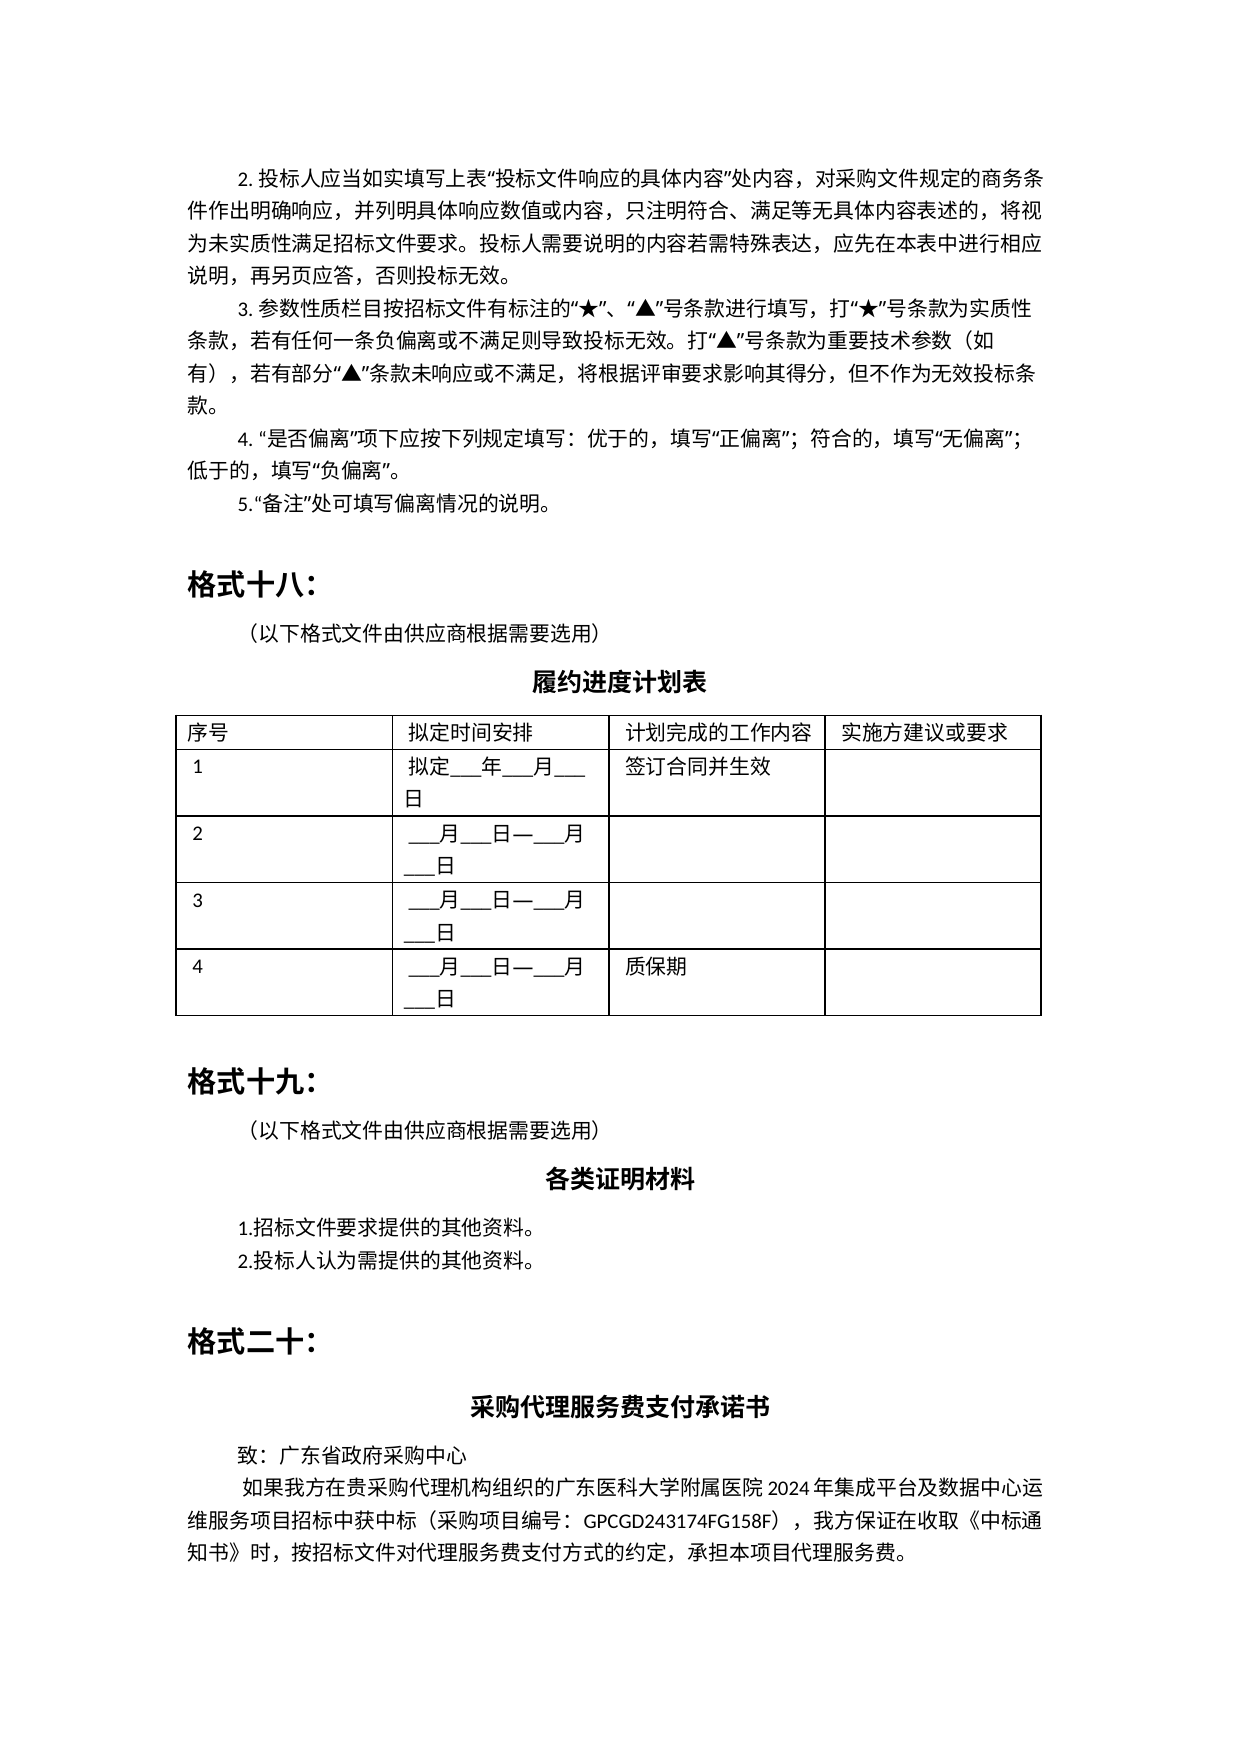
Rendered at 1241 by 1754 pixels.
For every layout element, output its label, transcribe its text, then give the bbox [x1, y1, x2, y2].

text 各类证明材料 [187, 1146, 1053, 1211]
table_cell 1 [177, 750, 392, 815]
table_cell [610, 883, 824, 948]
table_header 实施方建议或要求 [826, 716, 1040, 748]
table_cell 3 [177, 883, 392, 948]
table_cell ___月___日—___月___日 [393, 817, 608, 882]
table_cell 拟定___年___月___日 [393, 750, 608, 815]
text 1.招标文件要求提供的其他资料。 [187, 1211, 1053, 1244]
text 致：广东省政府采购中心 [187, 1439, 1053, 1471]
table_cell ___月___日—___月___日 [393, 950, 608, 1015]
table_cell [826, 750, 1040, 815]
table_header 计划完成的工作内容 [610, 716, 824, 748]
text 3. 参数性质栏目按招标文件有标注的“★”、“▲”号条款进行填写，打“★”号条款为实质性条款，若有任何一条负偏离或不满足则导致投标无效。打“▲”号条款为重要技术参数（如有），若有部分“▲”条款未响应或不满足，将根据评审要求影响其得分，但不作为无效投标条款。 [187, 292, 1053, 422]
text 格式十九： [187, 1049, 1053, 1114]
text （以下格式文件由供应商根据需要选用） [187, 1114, 1053, 1146]
table_cell [826, 950, 1040, 1015]
text 格式二十： [187, 1309, 1053, 1374]
table_cell 2 [177, 817, 392, 882]
text 采购代理服务费支付承诺书 [187, 1374, 1053, 1439]
table_cell [826, 817, 1040, 882]
text 2.投标人认为需提供的其他资料。 [187, 1244, 1053, 1276]
text 履约进度计划表 [187, 649, 1053, 714]
table_cell 质保期 [610, 950, 824, 1015]
table_cell ___月___日—___月___日 [393, 883, 608, 948]
text 2. 投标人应当如实填写上表“投标文件响应的具体内容”处内容，对采购文件规定的商务条件作出明确响应，并列明具体响应数值或内容，只注明符合、满足等无具体内容表述的，将视为未实质性满足招标文件要求。投标人需要说明的内容若需特殊表达，应先在本表中进行相应说明，再另页应答，否则投标无效。 [187, 162, 1053, 292]
table_cell 签订合同并生效 [610, 750, 824, 815]
text 格式十八： [187, 552, 1053, 617]
text 5.“备注”处可填写偏离情况的说明。 [187, 487, 1053, 519]
table_header 拟定时间安排 [393, 716, 608, 748]
table_cell [826, 883, 1040, 948]
text （以下格式文件由供应商根据需要选用） [187, 617, 1053, 649]
table_header 序号 [177, 716, 392, 748]
text 4. “是否偏离”项下应按下列规定填写：优于的，填写“正偏离”；符合的，填写“无偏离”；低于的，填写“负偏离”。 [187, 422, 1053, 487]
table_cell [610, 817, 824, 882]
table_cell 4 [177, 950, 392, 1015]
text 如果我方在贵采购代理机构组织的广东医科大学附属医院2024年集成平台及数据中心运维服务项目招标中获中标（采购项目编号：GPCGD243174FG158F），我方保证在收取《中标通知书》时，按招标文件对代理服务费支付方式的约定，承担本项目代理服务费。 [187, 1471, 1053, 1569]
